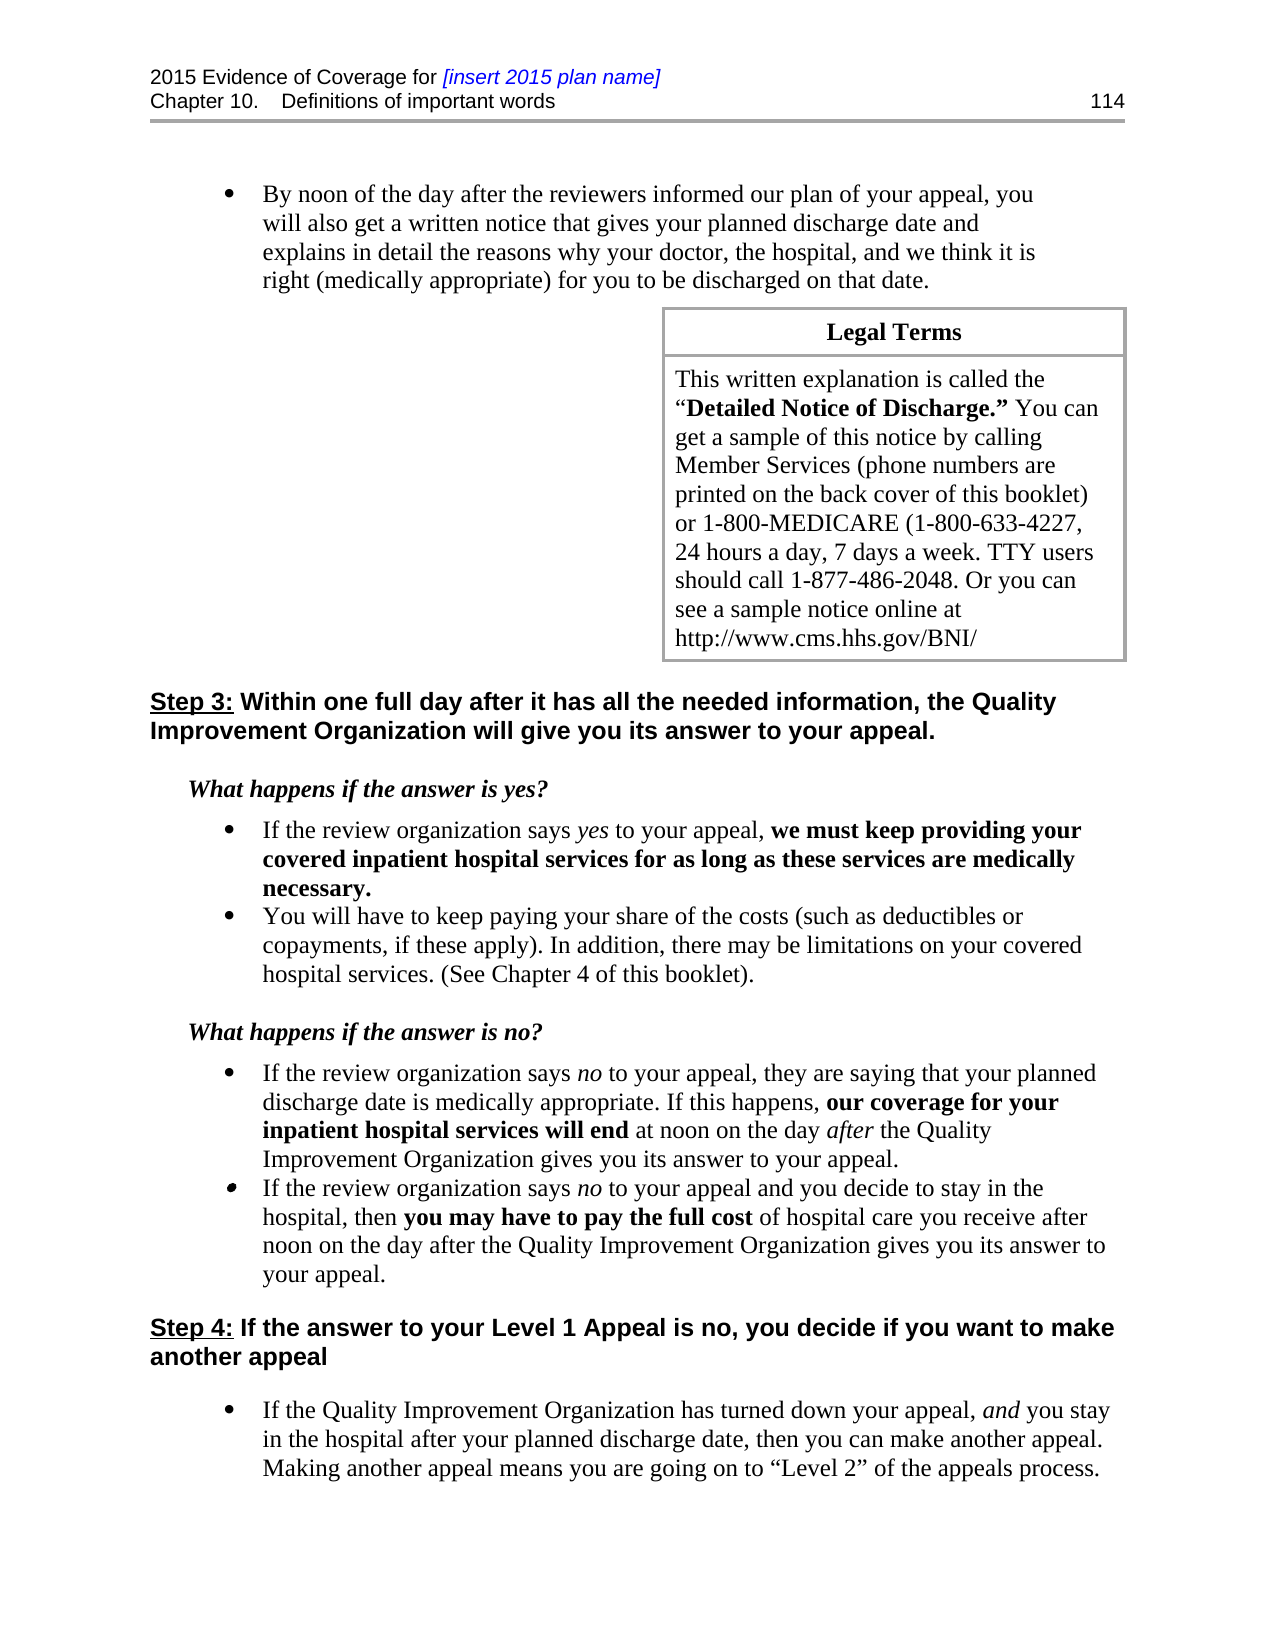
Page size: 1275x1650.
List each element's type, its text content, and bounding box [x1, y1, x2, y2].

list If the review organization says no to your appeal and you decide to stay in the hospital, then you may have to pay the full cost of hospital care you receive after noon on the day after the Quality Improvement Organization gives you its answer to your appeal. [225, 1173, 1125, 1288]
table_header Legal Terms [665, 310, 1123, 353]
subtitle Step 4: If the answer to your Level 1 Appeal is no, you decide if you want to make another appeal [150, 1313, 1125, 1371]
subtitle What happens if the answer is yes? [187, 774, 1125, 803]
subtitle Step 3: Within one full day after it has all the needed information, the Quality Improvement Organization will give you its answer to your appeal. [150, 687, 1125, 745]
list If the review organization says no to your appeal, they are saying that your planned discharge date is medically appropriate. If this happens, our coverage for your inpatient hospital services will end at noon on the day after the Quality Improvement Organization gives you its answer to your appeal. [225, 1058, 1125, 1173]
list By noon of the day after the reviewers informed our plan of your appeal, you will also get a written notice that gives your planned discharge date and explains in detail the reasons why your doctor, the hospital, and we think it is right (medically appropriate) for you to be discharged on that date. [225, 179, 1068, 294]
subtitle What happens if the answer is no? [187, 1017, 1125, 1046]
list If the review organization says yes to your appeal, we must keep providing your covered inpatient hospital services for as long as these services are medically necessary. [225, 815, 1125, 901]
list If the Quality Improvement Organization has turned down your appeal, and you stay in the hospital after your planned discharge date, then you can make another appeal. Making another appeal means you are going on to “Level 2” of the appeals process. [225, 1396, 1125, 1482]
list You will have to keep paying your share of the costs (such as deductibles or copayments, if these apply). In addition, there may be limitations on your covered hospital services. (See Chapter 4 of this booklet). [225, 901, 1125, 988]
table_cell This written explanation is called the “Detailed Notice of Discharge.” You can get a sample of this notice by calling Member Services (phone numbers are printed on the back cover of this booklet) or 1-800-MEDICARE (1-800-633-4227, 24 hours a day, 7 days a week. TTY users should call 1-877-486-2048. Or you can see a sample notice online at http://www.cms.hhs.gov/BNI/ [665, 357, 1123, 659]
